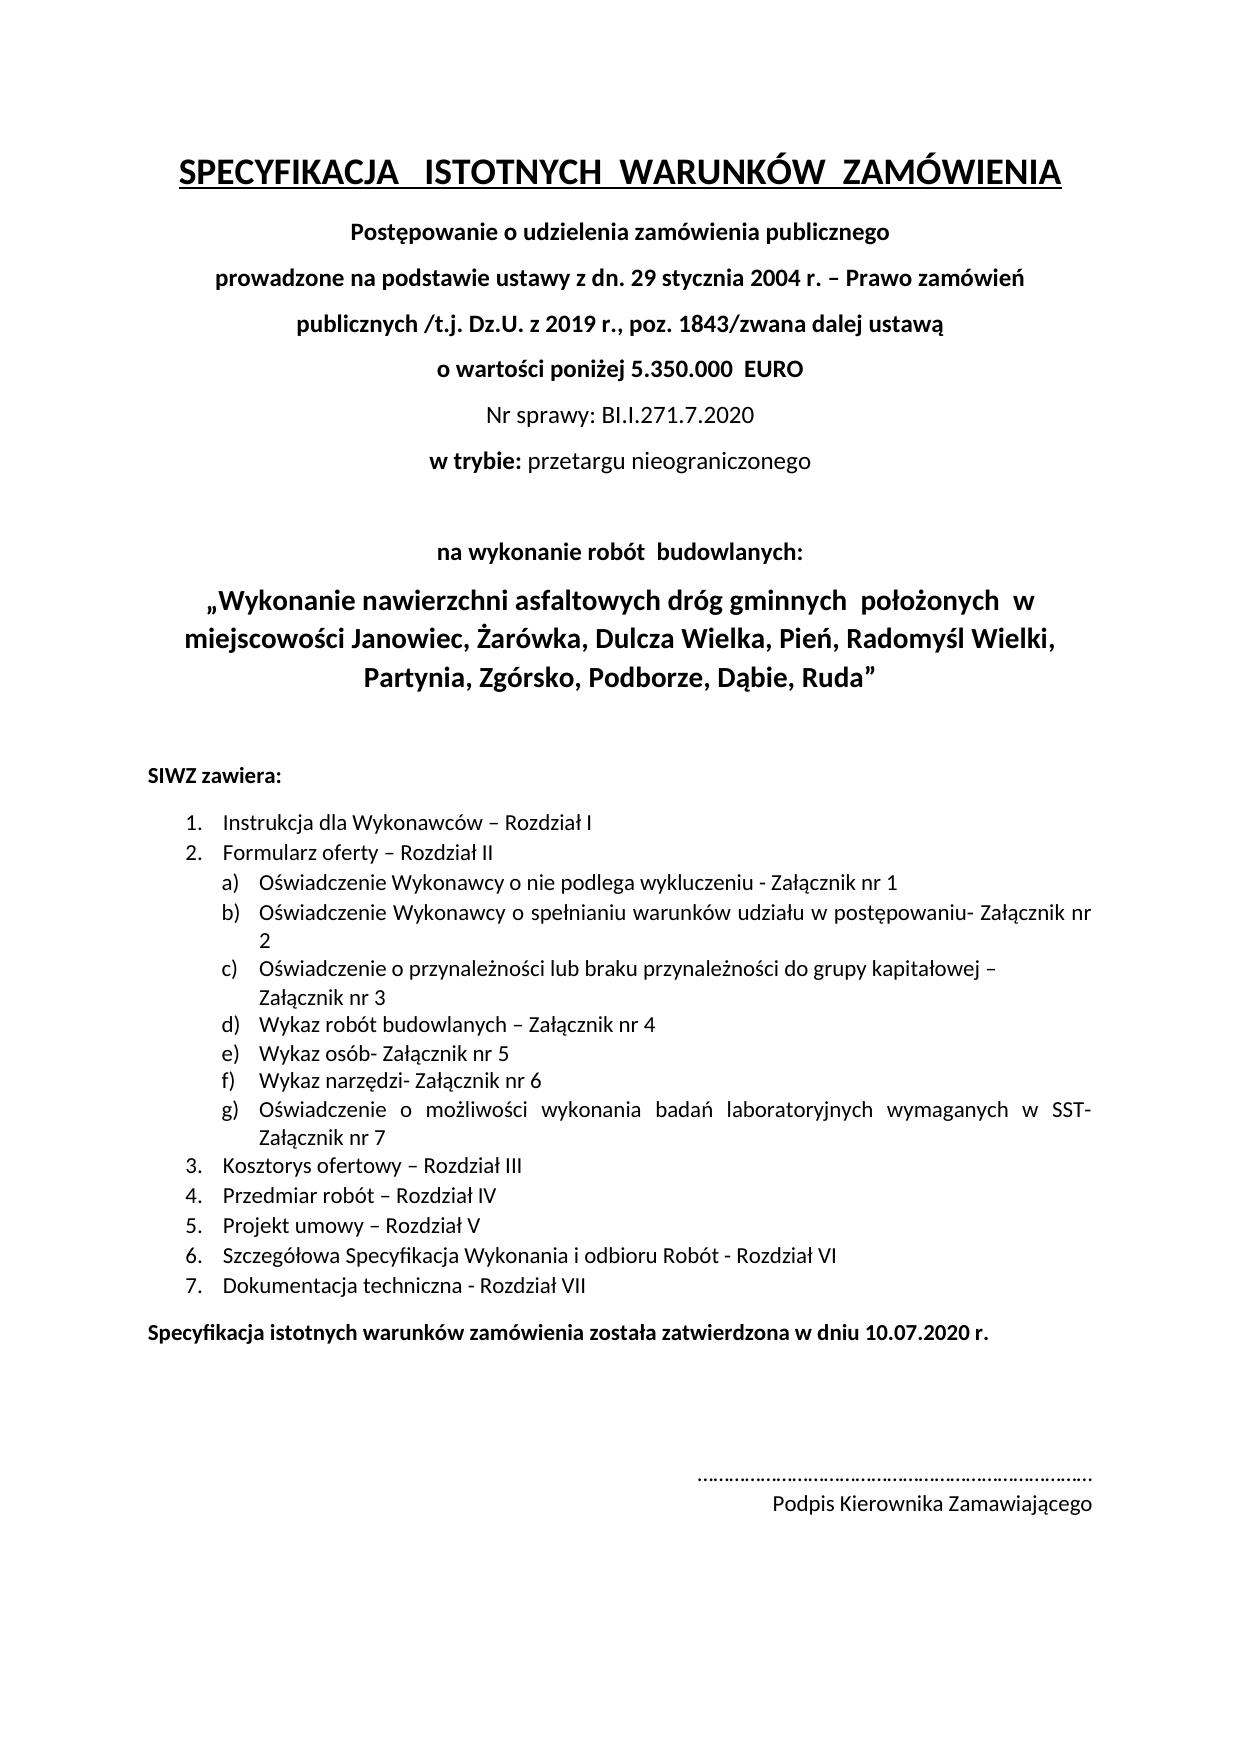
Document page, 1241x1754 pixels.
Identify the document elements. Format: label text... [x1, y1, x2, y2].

list Dokumentacja techniczna - Rozdział VII [185, 1272, 1093, 1299]
list Oświadczenie Wykonawcy o spełnianiu warunków udziału w postępowaniu- Załącznik nr 2 [221, 898, 1093, 954]
text SPECYFIKACJA ISTOTNYCH WARUNKÓW ZAMÓWIENIA [148, 148, 1093, 193]
text w trybie: przetargu nieograniczonego [148, 445, 1093, 476]
list Przedmiar robót – Rozdział IV [185, 1181, 1093, 1209]
text ………………………………………………………………… [148, 1459, 1093, 1487]
list Wykaz narzędzi- Załącznik nr 6 [221, 1067, 1093, 1095]
list Instrukcja dla Wykonawców – Rozdział I [185, 808, 1093, 836]
text „Wykonanie nawierzchni asfaltowych dróg gminnych położonych w miejscowości Janowiec, Żarówka, Dulcza Wielka, Pień, Radomyśl Wielki, Partynia, Zgórsko, Podborze, Dąbie, Ruda” [148, 582, 1093, 695]
text o wartości poniżej 5.350.000 EURO [148, 353, 1093, 384]
list Oświadczenie Wykonawcy o nie podlega wykluczeniu - Załącznik nr 1 [221, 868, 1093, 896]
list Kosztorys ofertowy – Rozdział III [185, 1151, 1093, 1179]
list Projekt umowy – Rozdział V [185, 1211, 1093, 1239]
list Formularz oferty – Rozdział II [185, 838, 1093, 866]
text Specyfikacja istotnych warunków zamówienia została zatwierdzona w dniu 10.07.2020 r. [148, 1318, 1093, 1346]
text Nr sprawy: BI.I.271.7.2020 [148, 399, 1093, 430]
text Postępowanie o udzielenia zamówienia publicznego [148, 216, 1093, 247]
list Wykaz robót budowlanych – Załącznik nr 4 [221, 1011, 1093, 1039]
text Podpis Kierownika Zamawiającego [148, 1489, 1093, 1517]
text SIWZ zawiera: [148, 761, 1093, 789]
text prowadzone na podstawie ustawy z dn. 29 stycznia 2004 r. – Prawo zamówień publicznych /t.j. Dz.U. z 2019 r., poz. 1843/zwana dalej ustawą [148, 262, 1093, 338]
list Oświadczenie o przynależności lub braku przynależności do grupy kapitałowej – [221, 954, 1093, 983]
list Oświadczenie o możliwości wykonania badań laboratoryjnych wymaganych w SST- Załącznik nr 7 [221, 1095, 1093, 1151]
list Wykaz osób- Załącznik nr 5 [221, 1039, 1093, 1067]
list Szczegółowa Specyfikacja Wykonania i odbioru Robót - Rozdział VI [185, 1241, 1093, 1269]
list Załącznik nr 3 [259, 983, 1093, 1011]
text na wykonanie robót budowlanych: [148, 536, 1093, 567]
